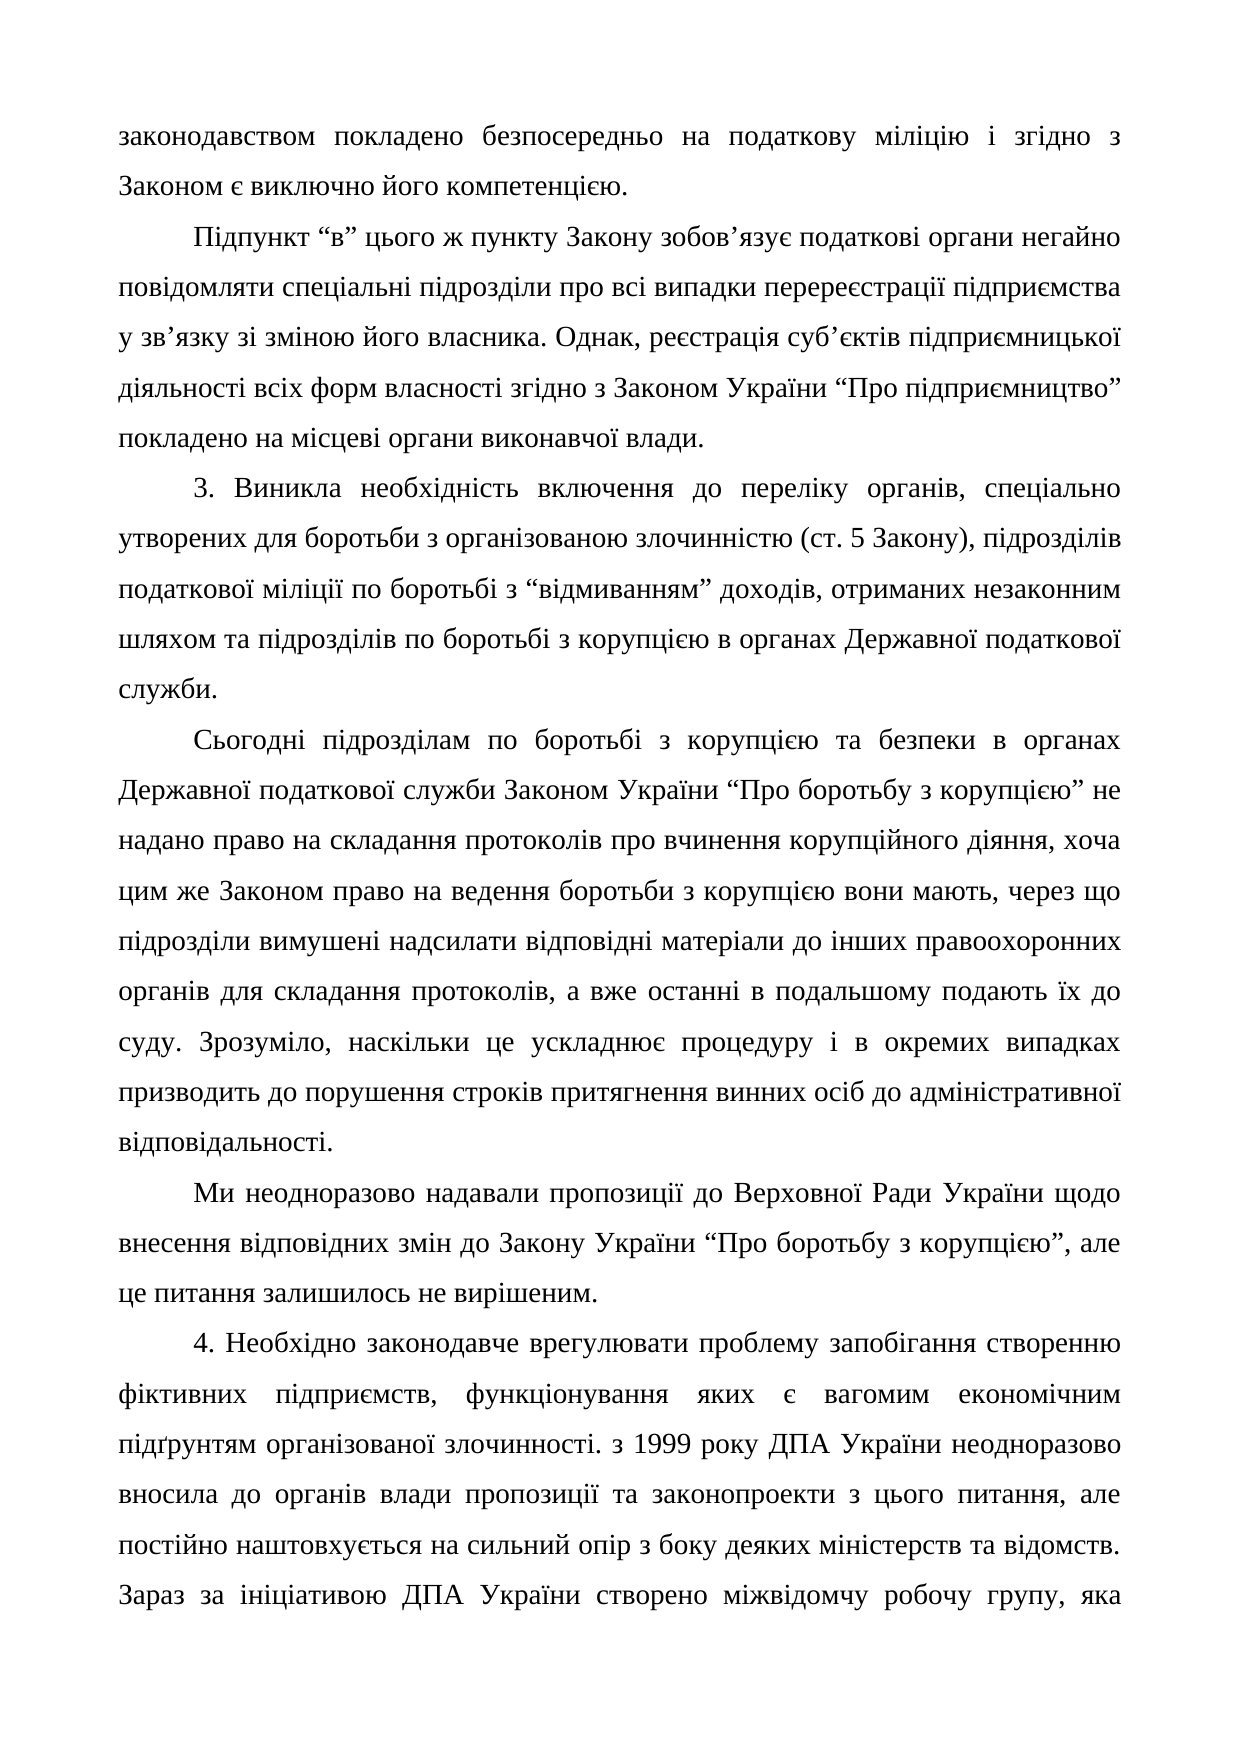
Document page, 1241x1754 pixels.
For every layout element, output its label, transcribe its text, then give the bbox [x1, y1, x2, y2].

text 3. Виникла необхідність включення до переліку органів, спеціально утворених для боротьби з організованою злочинністю (ст. 5 Закону), підрозділів податкової міліції по боротьбі з “відмиванням” доходів, отриманих незаконним шляхом та підрозділів по боротьбі з корупцією в органах Державної податкової служби. [118, 470, 1122, 705]
text Підпункт “в” цього ж пункту Закону зобов’язує податкові органи негайно повідомляти спеціальні підрозділи про всі випадки перереєстрації підприємства у зв’язку зі зміною його власника. Однак, реєстрація суб’єктів підприємницької діяльності всіх форм власності згідно з Законом України “Про підприємництво” покладено на місцеві органи виконавчої влади. [118, 219, 1122, 453]
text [118, 118, 1122, 202]
text Ми неодноразово надавали пропозиції до Верховної Ради України щодо внесення відповідних змін до Закону України “Про боротьбу з корупцією”, але це питання залишилось не вирішеним. [118, 1175, 1122, 1309]
text Сьогодні підрозділам по боротьбі з корупцією та безпеки в органах Державної податкової служби Законом України “Про боротьбу з корупцією” не надано право на складання протоколів про вчинення корупційного діяння, хоча цим же Законом право на ведення боротьби з корупцією вони мають, через що підрозділи вимушені надсилати відповідні матеріали до інших правоохоронних органів для складання протоколів, а вже останні в подальшому подають їх до суду. Зрозуміло, наскільки це ускладнює процедуру і в окремих випадках призводить до порушення строків притягнення винних осіб до адміністративної відповідальності. [118, 722, 1122, 1158]
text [118, 1326, 1122, 1611]
